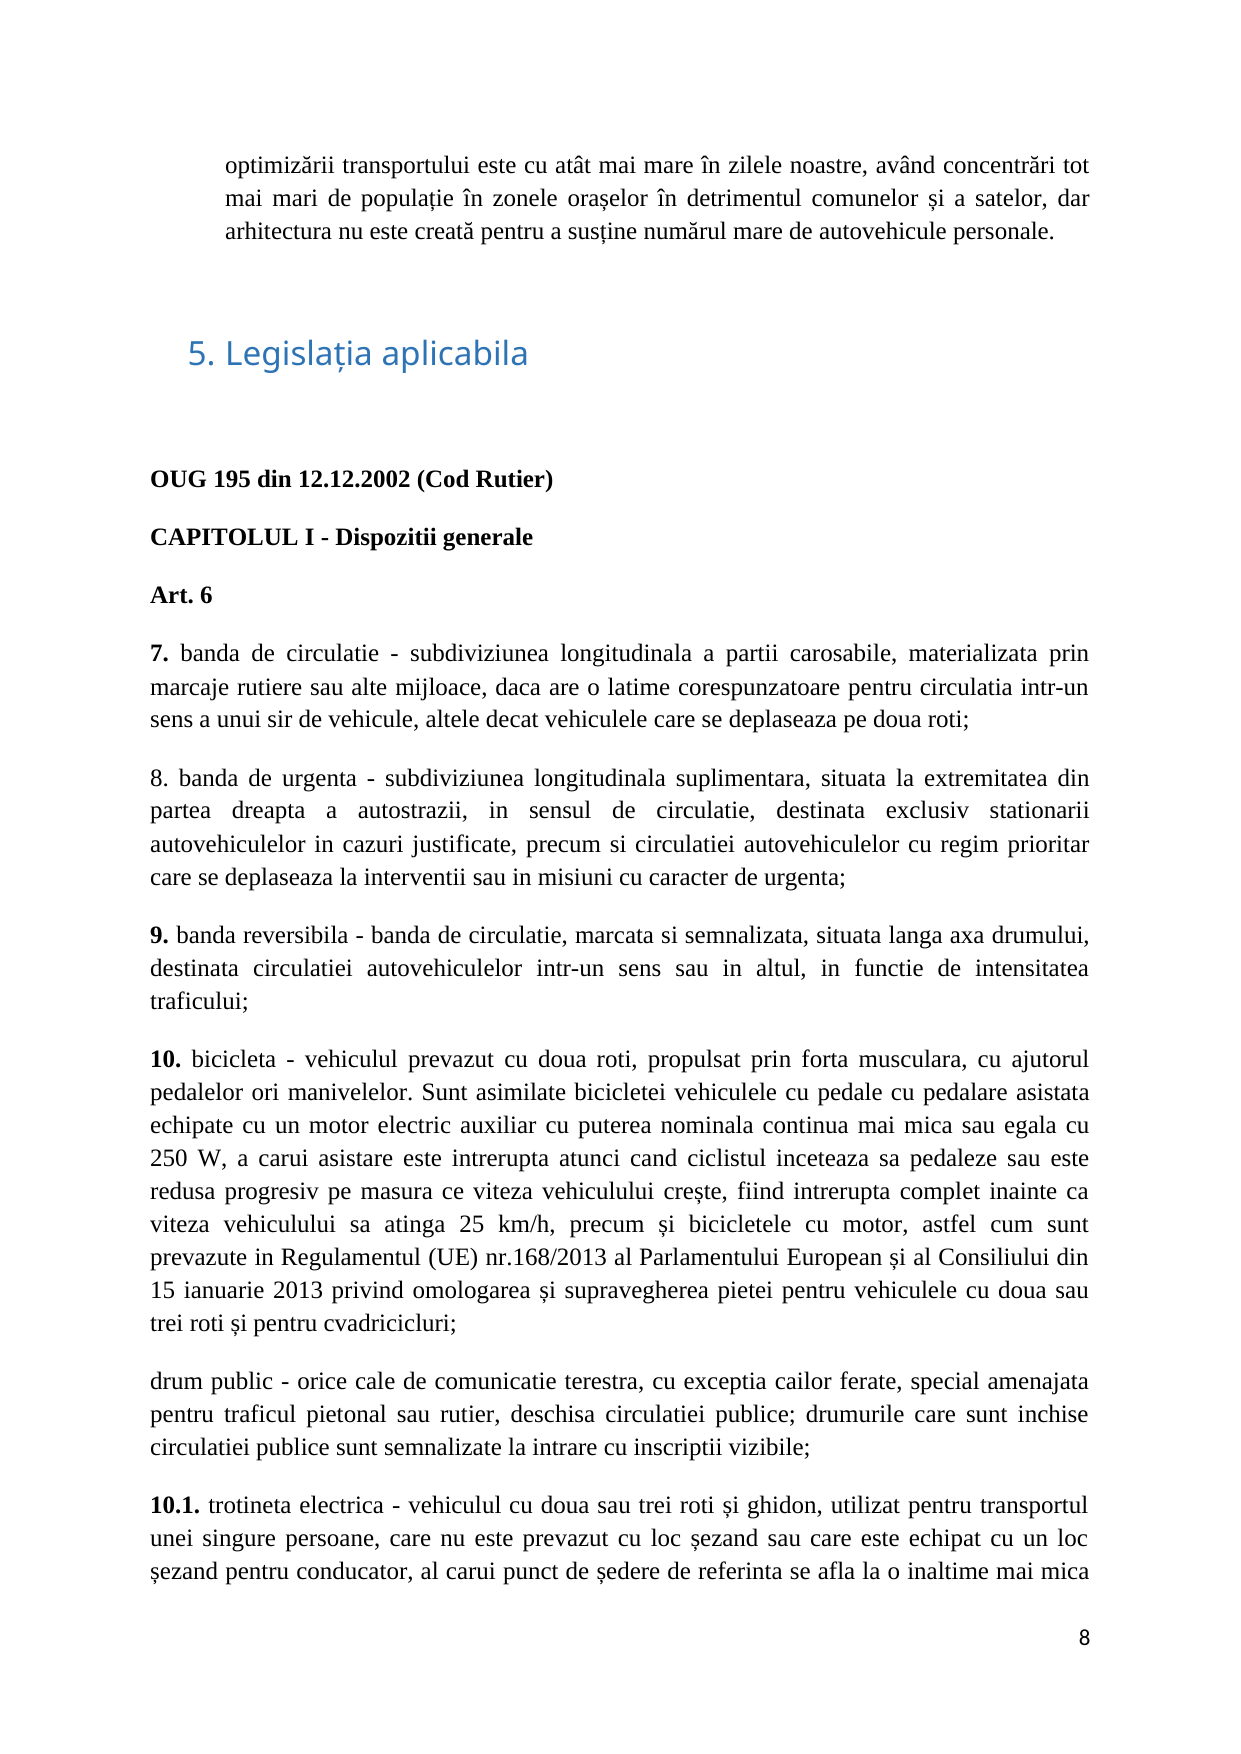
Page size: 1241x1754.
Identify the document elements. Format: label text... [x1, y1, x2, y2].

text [150, 1490, 1090, 1585]
text 10. bicicleta - vehiculul prevazut cu doua roti, propulsat prin forta musculara, cu ajutorul pedalelor ori manivelelor. Sunt asimilate bicicletei vehiculele cu pedale cu pedalare asistata echipate cu un motor electric auxiliar cu puterea nominala continua mai mica sau egala cu 250 W, a carui asistare este intrerupta atunci cand ciclistul inceteaza sa pedaleze sau este redusa progresiv pe masura ce viteza vehiculului crește, fiind intrerupta complet inainte ca viteza vehiculului sa atinga 25 km/h, precum și bicicletele cu motor, astfel cum sunt prevazute in Regulamentul (UE) nr.168/2013 al Parlamentului European și al Consiliului din 15 ianuarie 2013 privind omologarea și supravegherea pietei pentru vehiculele cu doua sau trei roti și pentru cvadricicluri; [150, 1044, 1090, 1337]
text 7. banda de circulatie - subdiviziunea longitudinala a partii carosabile, materializata prin marcaje rutiere sau alte mijloace, daca are o latime corespunzatoare pentru circulatia intr-un sens a unui sir de vehicule, altele decat vehiculele care se deplaseaza pe doua roti; [150, 638, 1090, 733]
text 8. banda de urgenta - subdiviziunea longitudinala suplimentara, situata la extremitatea din partea dreapta a autostrazii, in sensul de circulatie, destinata exclusiv stationarii autovehiculelor in cazuri justificate, precum si circulatiei autovehiculelor cu regim prioritar care se deplaseaza la interventii sau in misiuni cu caracter de urgenta; [150, 763, 1090, 890]
subtitle Legislația aplicabila [187, 329, 1090, 375]
text drum public - orice cale de comunicatie terestra, cu exceptia cailor ferate, special amenajata pentru traficul pietonal sau rutier, deschisa circulatiei publice; drumurile care sunt inchise circulatiei publice sunt semnalizate la intrare cu inscriptii vizibile; [150, 1366, 1090, 1461]
text OUG 195 din 12.12.2002 (Cod Rutier) [150, 464, 1090, 493]
text CAPITOLUL I - Dispozitii generale [150, 522, 1090, 551]
text Art. 6 [150, 581, 1090, 609]
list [225, 150, 1090, 245]
text 9. banda reversibila - banda de circulatie, marcata si semnalizata, situata langa axa drumului, destinata circulatiei autovehiculelor intr-un sens sau in altul, in functie de intensitatea traficului; [150, 920, 1090, 1014]
